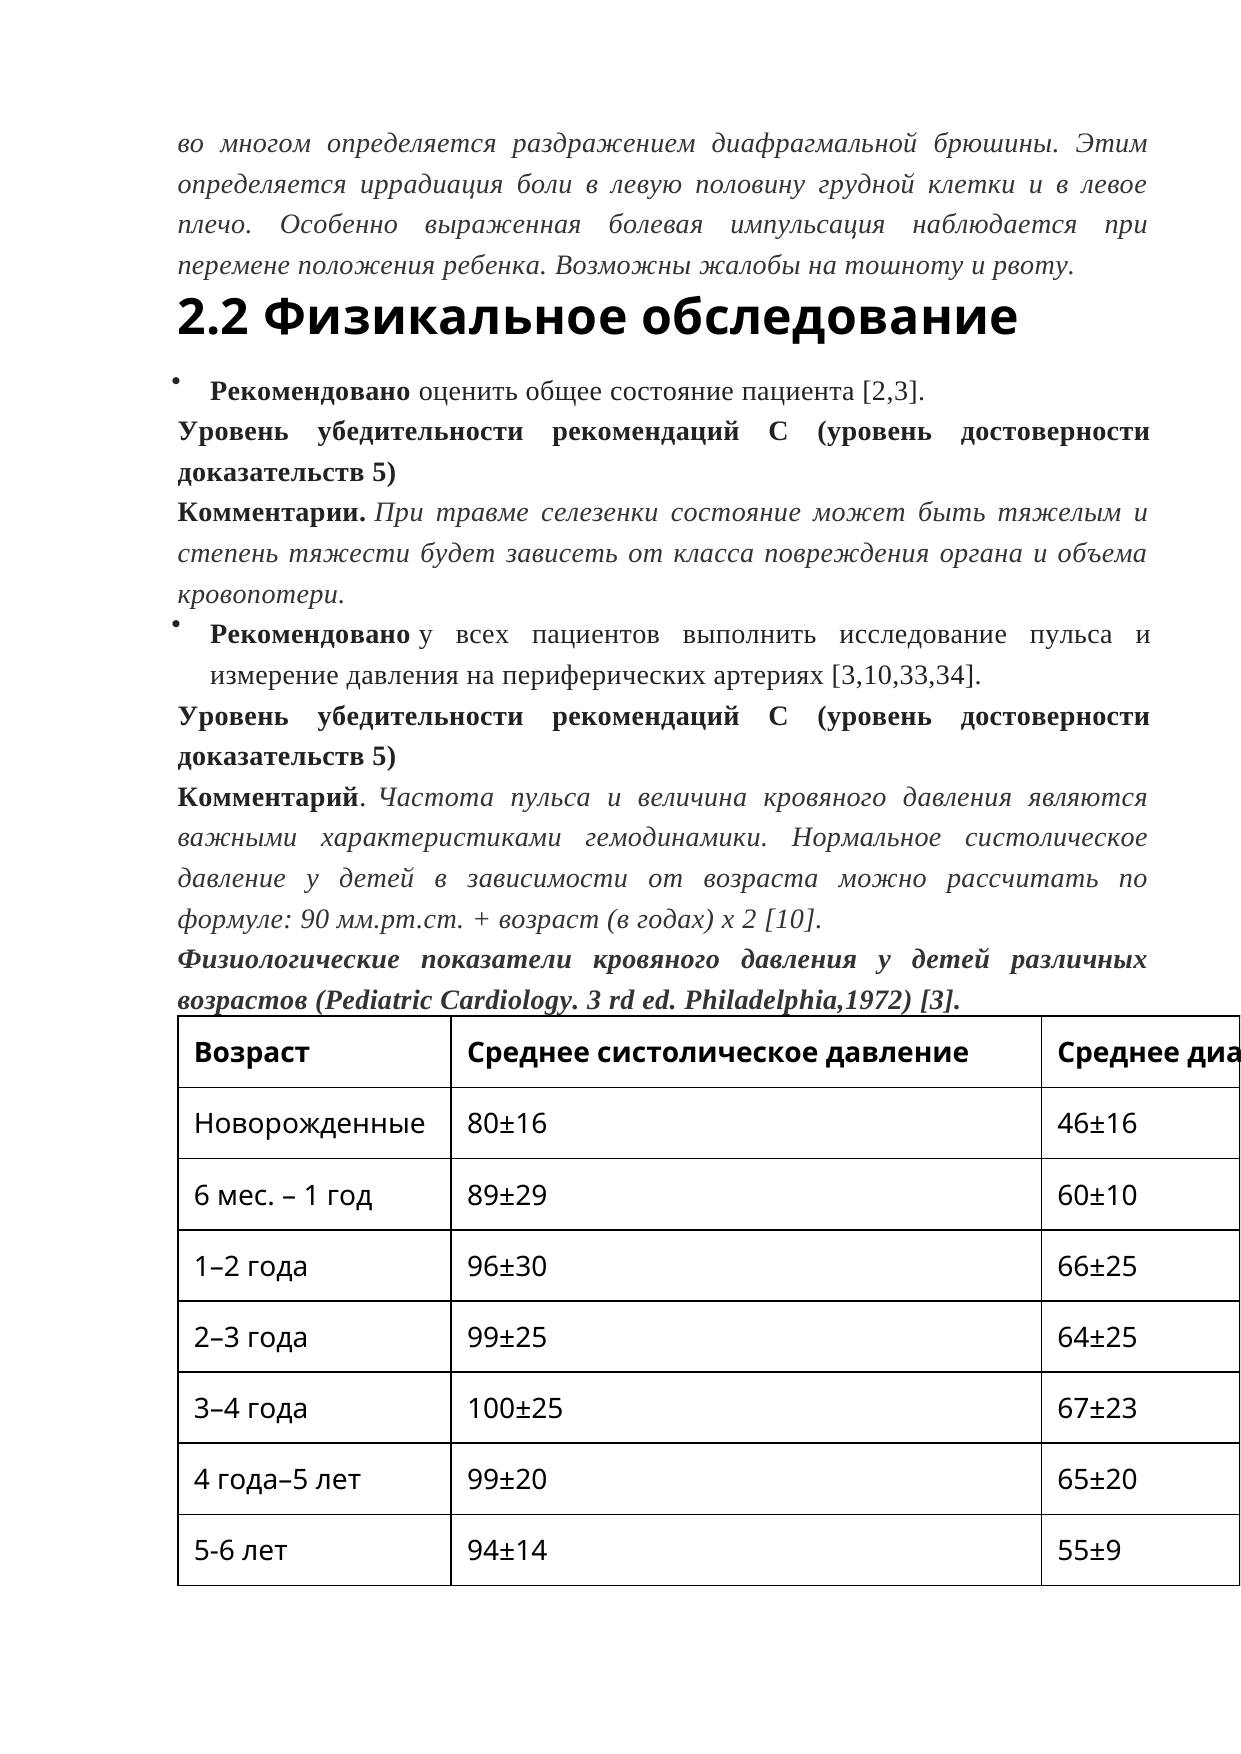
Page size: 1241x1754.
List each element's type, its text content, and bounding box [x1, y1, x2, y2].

text Комментарий. Частота пульса и величина кровяного давления являются важными характеристиками гемодинамики. Нормальное систолическое давление у детей в зависимости от возраста можно рассчитать по формуле: 90 мм.рт.ст. + возраст (в годах) х 2 [10]. [177, 772, 1152, 934]
table_cell 99±20 [452, 1444, 1041, 1513]
table_cell 6 мес. – 1 год [179, 1159, 450, 1229]
table_cell Новорожденные [179, 1088, 450, 1158]
table_cell 96±30 [452, 1231, 1041, 1300]
table_cell 1–2 года [179, 1231, 450, 1300]
table_header Среднее систолическое давление [452, 1017, 1041, 1087]
list Рекомендовано оценить общее состояние пациента [2,3]. [172, 365, 1152, 406]
text Уровень убедительности рекомендаций С (уровень достоверности доказательств 5) [177, 406, 1152, 487]
table_cell 99±25 [452, 1302, 1041, 1371]
table_cell 3–4 года [179, 1373, 450, 1442]
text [177, 118, 1152, 281]
table_cell 89±29 [452, 1159, 1041, 1229]
table_cell 2–3 года [179, 1302, 450, 1371]
table_cell 64±25 [1042, 1302, 1239, 1371]
text Комментарии. При травме селезенки состояние может быть тяжелым и степень тяжести будет зависеть от класса повреждения органа и объема кровопотери. [177, 487, 1152, 609]
table_cell 65±20 [1042, 1444, 1239, 1513]
table_cell 46±16 [1042, 1088, 1239, 1158]
table_cell 4 года–5 лет [179, 1444, 450, 1513]
table_cell 94±14 [452, 1515, 1041, 1584]
table_cell 55±9 [1042, 1515, 1239, 1584]
text 2.2 Физикальное обследование [177, 281, 1152, 349]
text Физиологические показатели кровяного давления у детей различных возрастов (Pediatric Cardiology. 3 rd ed. Philadelphia,1972) [3]. [177, 934, 1152, 1015]
table_header Среднее диастолическое давление [1042, 1017, 1239, 1087]
table_cell 80±16 [452, 1088, 1041, 1158]
table_cell 66±25 [1042, 1231, 1239, 1300]
table_header Возраст [179, 1017, 450, 1087]
table_cell 5-6 лет [179, 1515, 450, 1584]
list Рекомендовано у всех пациентов выполнить исследование пульса и измерение давления на периферических артериях [3,10,33,34]. [172, 609, 1152, 690]
table_cell 60±10 [1042, 1159, 1239, 1229]
text Уровень убедительности рекомендаций С (уровень достоверности доказательств 5) [177, 690, 1152, 772]
table_cell 67±23 [1042, 1373, 1239, 1442]
table_cell 100±25 [452, 1373, 1041, 1442]
